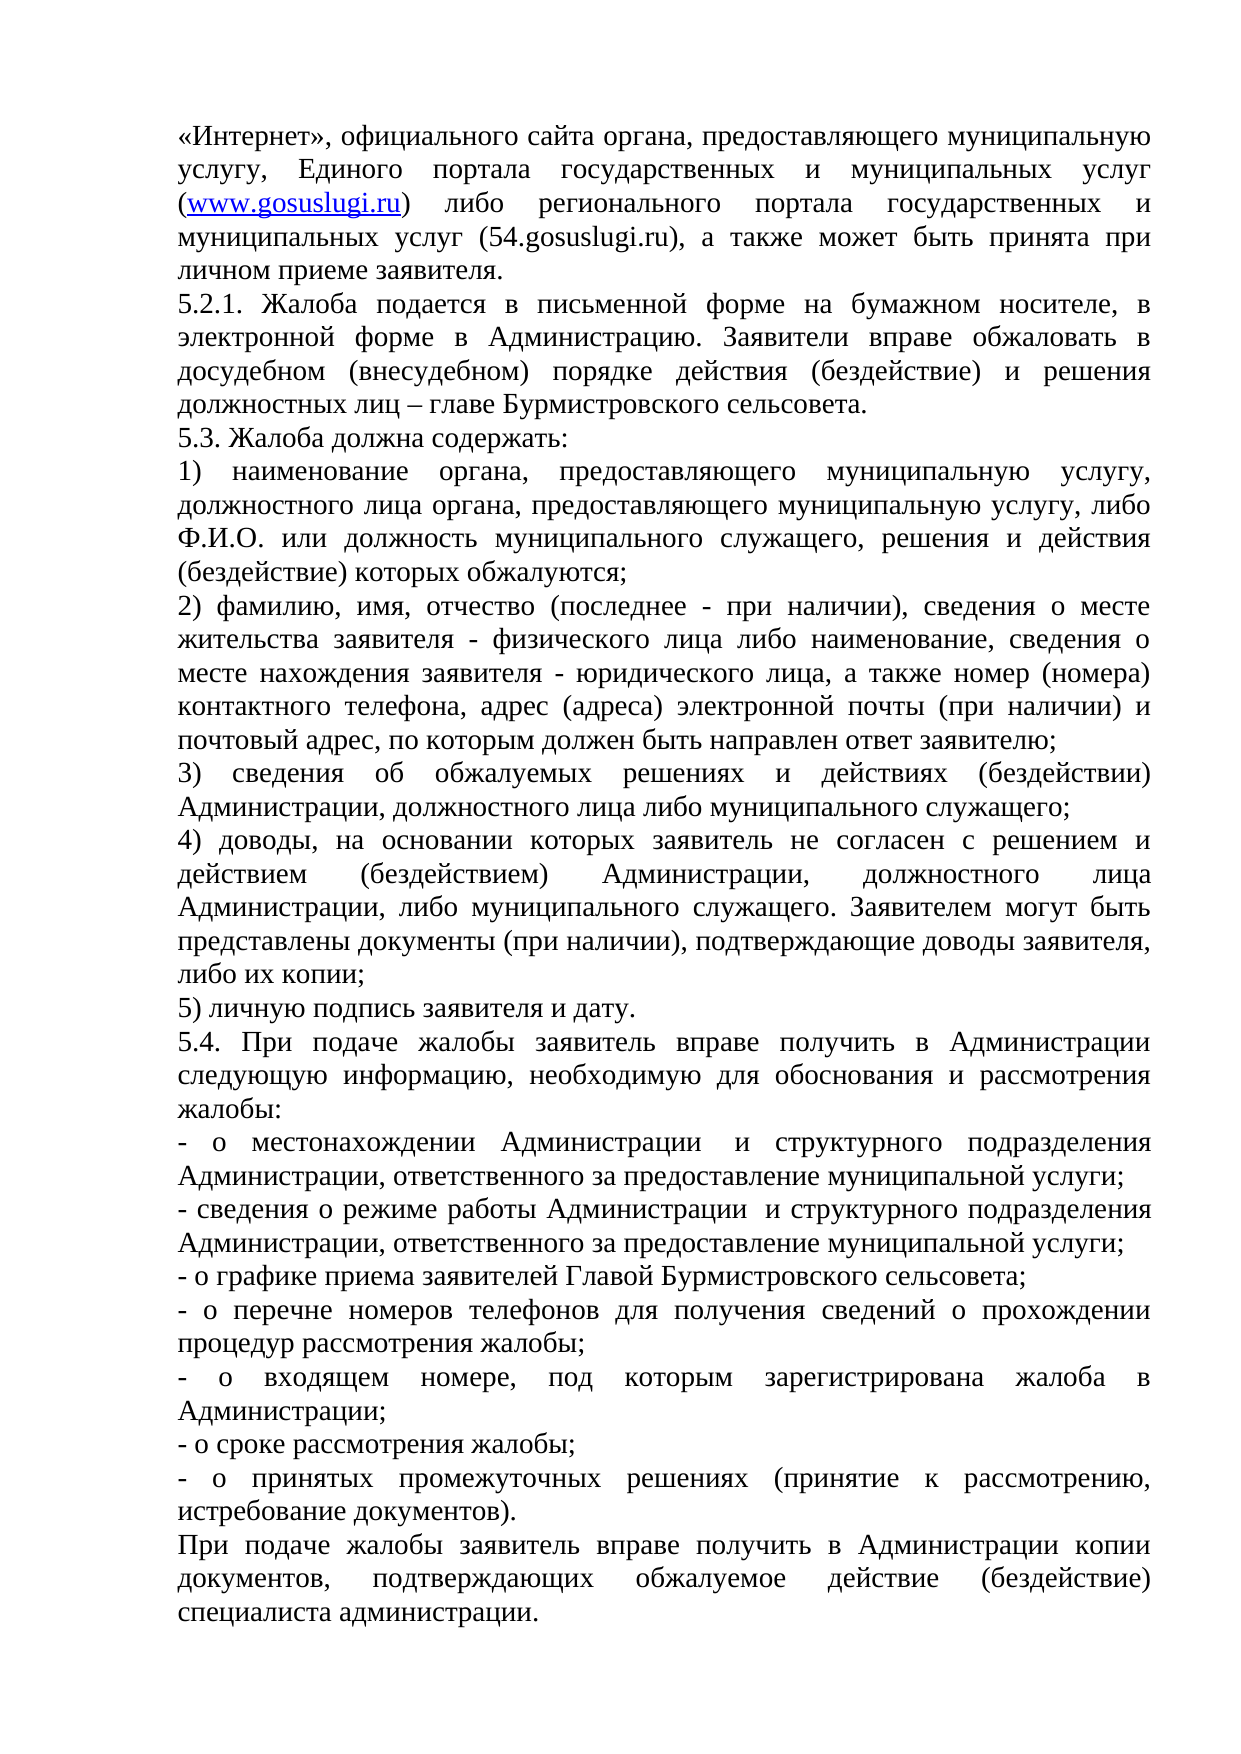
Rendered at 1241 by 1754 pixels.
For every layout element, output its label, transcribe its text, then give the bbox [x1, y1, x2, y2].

text 5.3. Жалоба должна содержать: [177, 420, 1152, 453]
text - о сроке рассмотрения жалобы; [177, 1426, 1152, 1460]
text - о принятых промежуточных решениях (принятие к рассмотрению, истребование документов). [177, 1460, 1152, 1527]
text 5.2.1. Жалоба подается в письменной форме на бумажном носителе, в электронной форме в Администрацию. Заявители вправе обжаловать в досудебном (внесудебном) порядке действия (бездействие) и решения должностных лиц – главе Бурмистровского сельсовета. [177, 286, 1152, 420]
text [177, 118, 1152, 286]
text 5) личную подпись заявителя и дату. [177, 990, 1152, 1024]
text - о перечне номеров телефонов для получения сведений о прохождении процедур рассмотрения жалобы; [177, 1292, 1152, 1359]
text 1) наименование органа, предоставляющего муниципальную услугу, должностного лица органа, предоставляющего муниципальную услугу, либо Ф.И.О. или должность муниципального служащего, решения и действия (бездействие) которых обжалуются; [177, 453, 1152, 588]
text 4) доводы, на основании которых заявитель не согласен с решением и действием (бездействием) Администрации, должностного лица Администрации, либо муниципального служащего. Заявителем могут быть представлены документы (при наличии), подтверждающие доводы заявителя, либо их копии; [177, 822, 1152, 990]
text При подаче жалобы заявитель вправе получить в Администрации копии документов, подтверждающих обжалуемое действие (бездействие) специалиста администрации. [177, 1527, 1152, 1627]
text 5.4. При подаче жалобы заявитель вправе получить в Администрации следующую информацию, необходимую для обоснования и рассмотрения жалобы: [177, 1024, 1152, 1124]
text - о графике приема заявителей Главой Бурмистровского сельсовета; [177, 1258, 1152, 1292]
text 2) фамилию, имя, отчество (последнее - при наличии), сведения о месте жительства заявителя - физического лица либо наименование, сведения о месте нахождения заявителя - юридического лица, а также номер (номера) контактного телефона, адрес (адреса) электронной почты (при наличии) и почтовый адрес, по которым должен быть направлен ответ заявителю; [177, 588, 1152, 755]
text - о входящем номере, под которым зарегистрирована жалоба в Администрации; [177, 1359, 1152, 1426]
text - сведения о режиме работы Администрации и структурного подразделения Администрации, ответственного за предоставление муниципальной услуги; [177, 1191, 1152, 1258]
text - о местонахождении Администрации и структурного подразделения Администрации, ответственного за предоставление муниципальной услуги; [177, 1124, 1152, 1191]
text 3) сведения об обжалуемых решениях и действиях (бездействии) Администрации, должностного лица либо муниципального служащего; [177, 755, 1152, 822]
